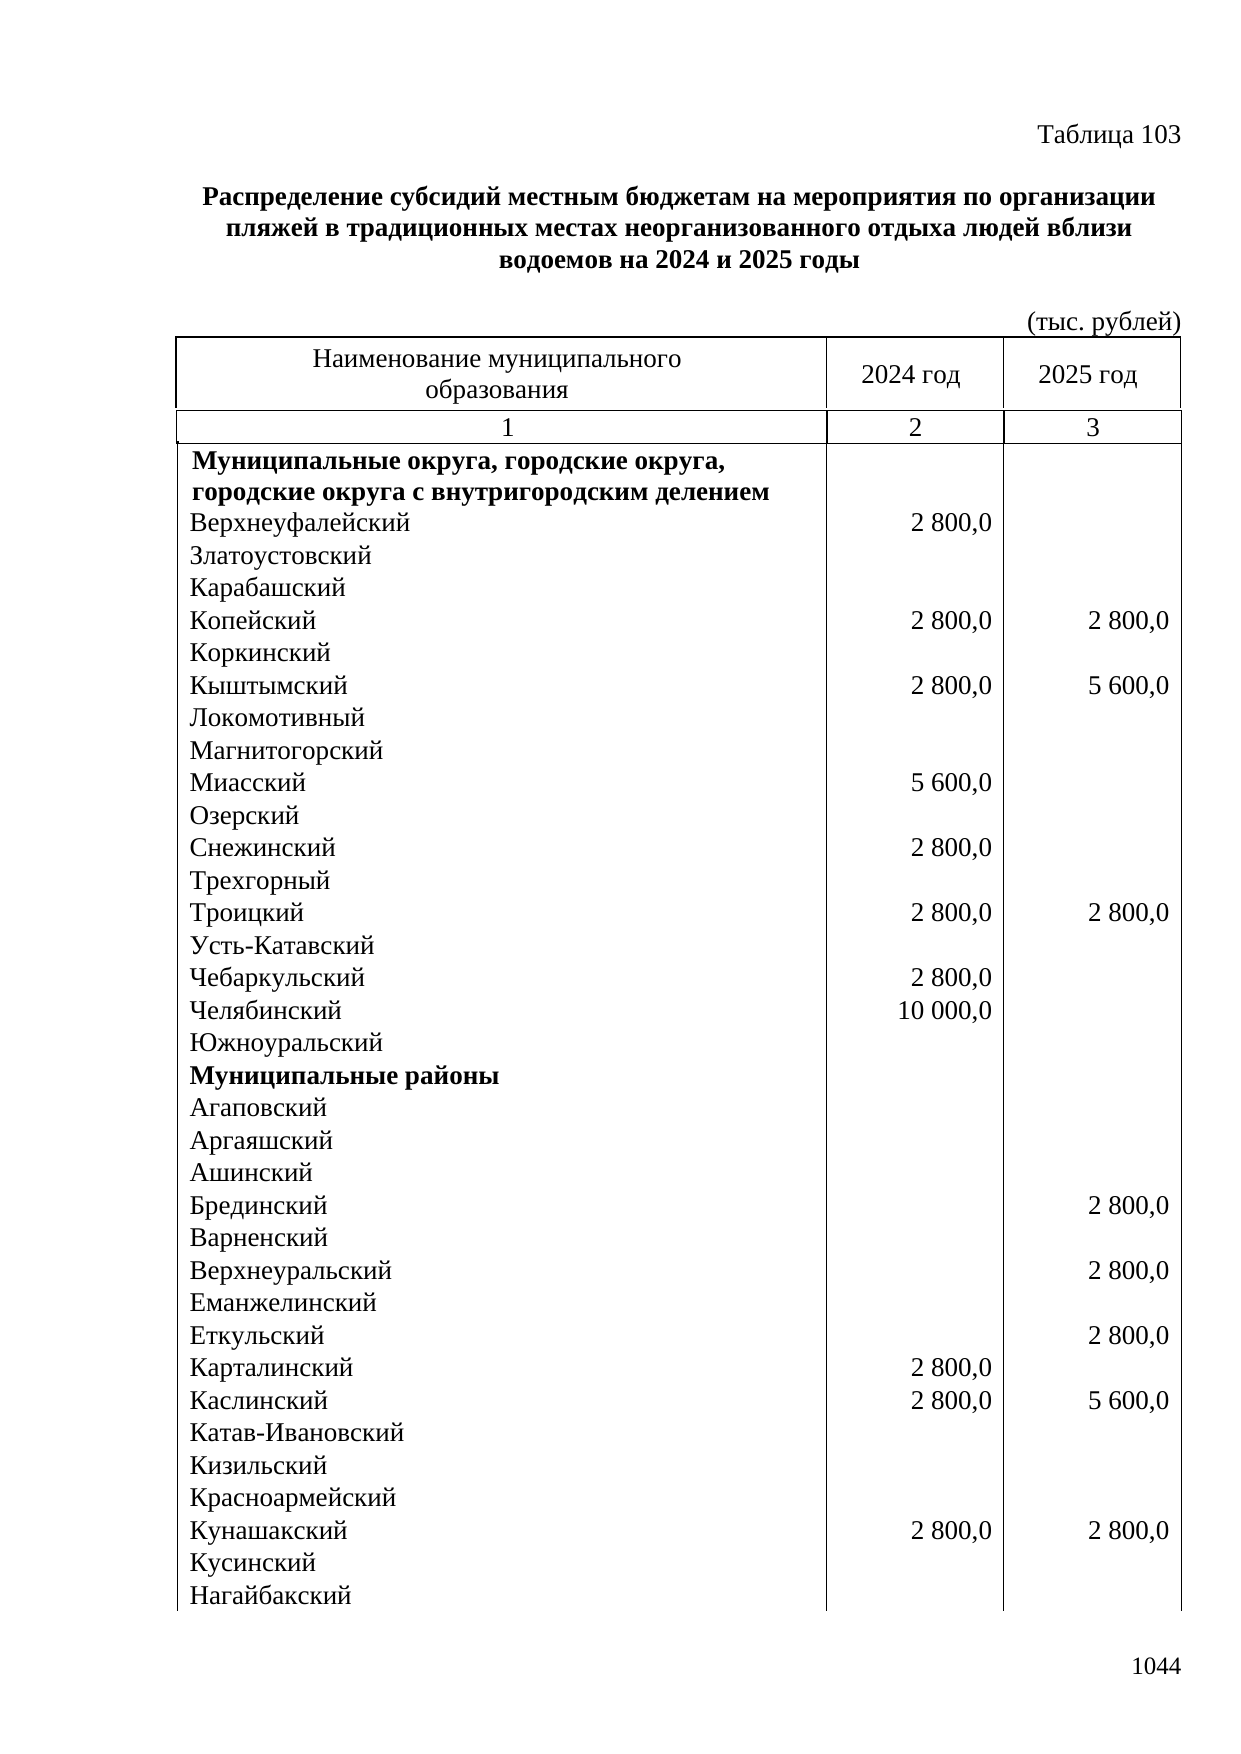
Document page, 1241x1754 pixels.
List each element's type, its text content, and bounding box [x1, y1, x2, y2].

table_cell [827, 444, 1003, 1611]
text (тыс. рублей) [177, 305, 1181, 336]
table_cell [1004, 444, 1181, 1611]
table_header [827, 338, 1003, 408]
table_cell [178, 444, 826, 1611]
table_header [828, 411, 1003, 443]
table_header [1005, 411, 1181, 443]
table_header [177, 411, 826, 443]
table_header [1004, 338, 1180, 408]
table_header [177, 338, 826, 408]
text Таблица 103 [177, 118, 1181, 149]
text Распределение субсидий местным бюджетам на мероприятия по организации пляжей в традиционных местах неорганизованного отдыха людей вблизи водоемов на 2024 и 2025 годы [177, 180, 1181, 274]
